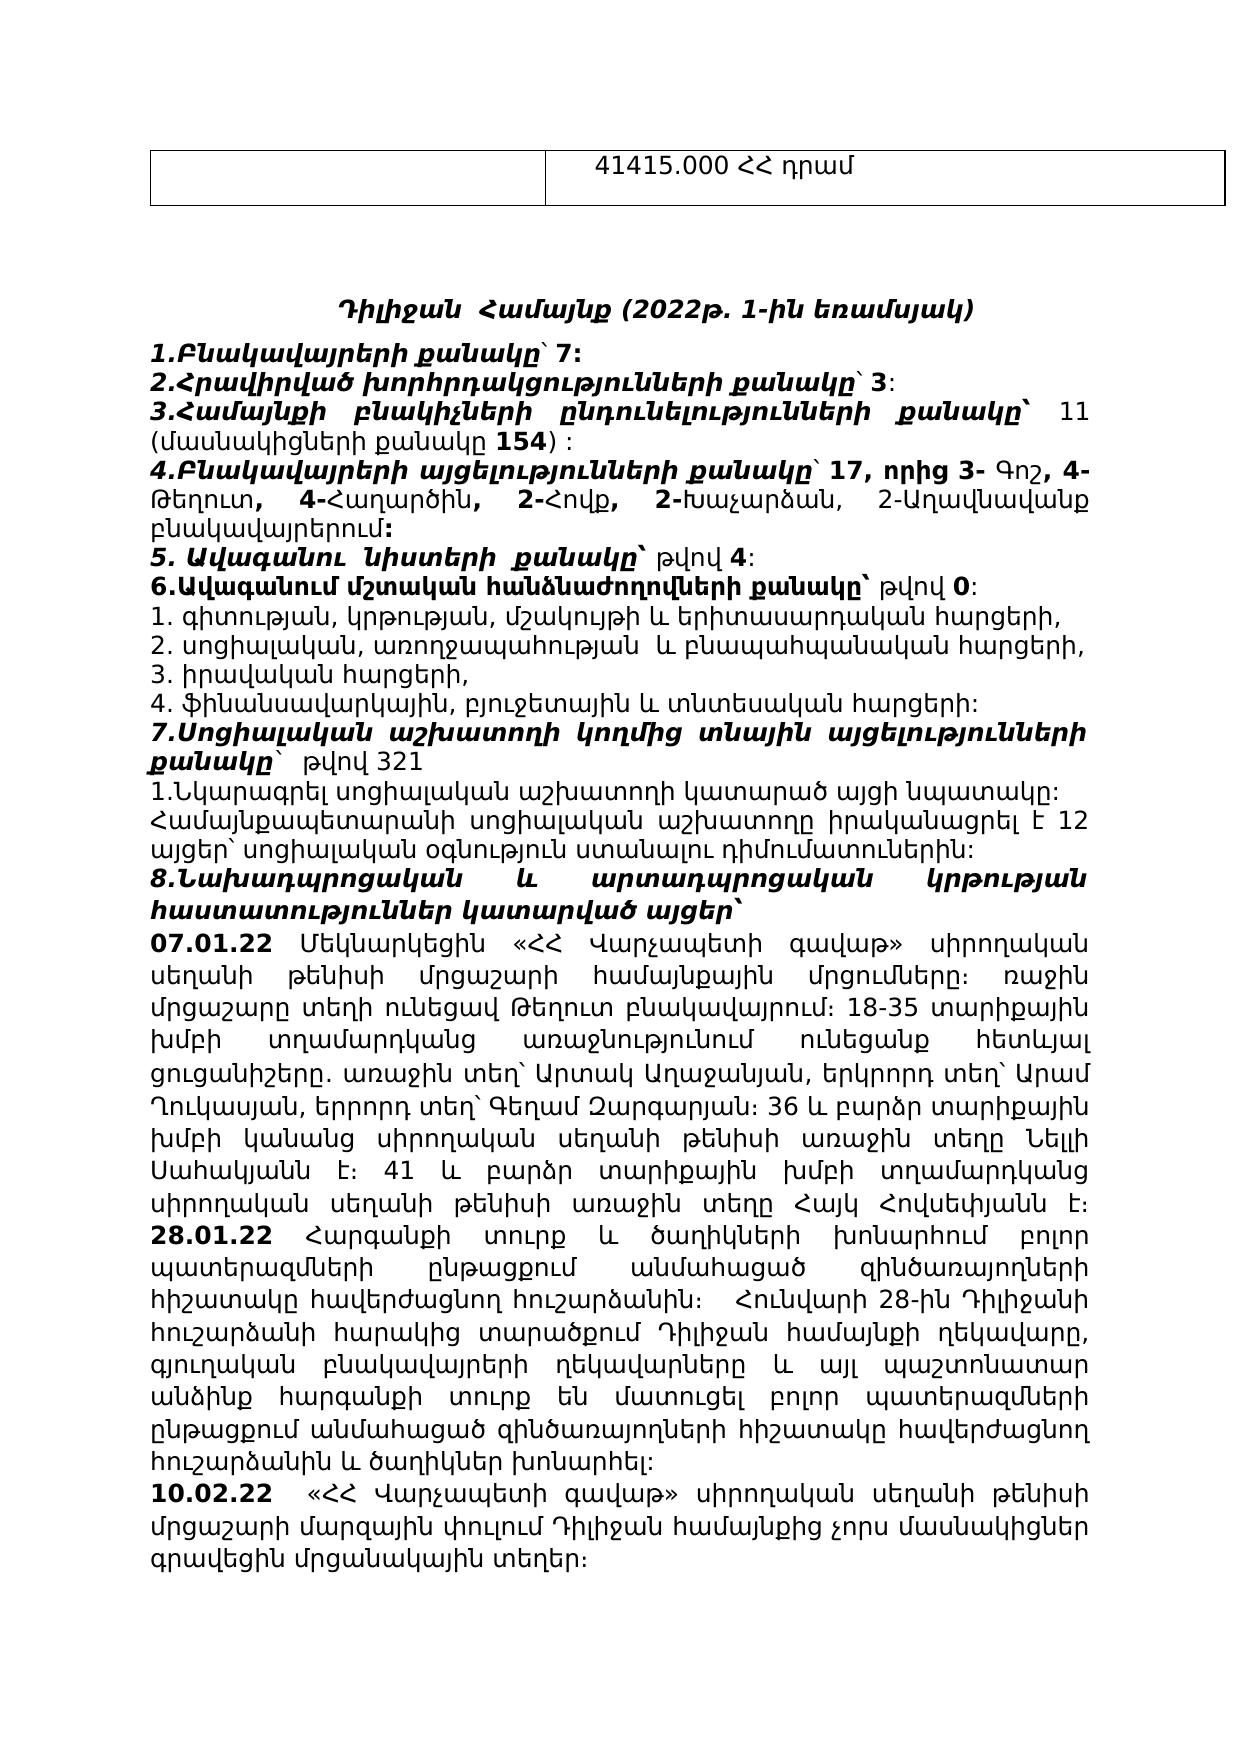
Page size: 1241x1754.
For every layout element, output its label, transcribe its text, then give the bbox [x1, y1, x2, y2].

text 1. գիտության, կրթության, մշակույթի և երիտասարդական հարցերի, [150, 602, 1090, 631]
text Համայնքապետարանի սոցիալական աշխատողը իրականացրել է 12 այցեր՝ սոցիալական օգնություն ստանալու դիմումատուներին: [150, 806, 1090, 864]
text 7.Սոցիալական աշխատողի կողմից տնային այցելությունների քանակը` թվով 321 [150, 718, 1090, 777]
text 07.01.22 Մեկնարկեցին «ՀՀ Վարչապետի գավաթ» սիրողական սեղանի թենիսի մրցաշարի համայնքային մրցումները։ ռաջին մրցաշարը տեղի ունեցավ Թեղուտ բնակավայրում։ 18-35 տարիքային խմբի տղամարդկանց առաջնությունում ունեցանք հետևյալ ցուցանիշերը․ առաջին տեղ՝ Արտակ Աղաջանյան, երկրորդ տեղ՝ Արամ Ղուկասյան, երրորդ տեղ՝ Գեղամ Զարգարյան։ 36 և բարձր տարիքային խմբի կանանց սիրողական սեղանի թենիսի առաջին տեղը Նելլի Սահակյանն է։ 41 և բարձր տարիքային խմբի տղամարդկանց սիրողական սեղանի թենիսի առաջին տեղը Հայկ Հովսեփյանն է։ 28.01.22 Հարգանքի տուրք և ծաղիկների խոնարհում բոլոր պատերազմների ընթացքում անմահացած զինծառայողների հիշատակը հավերժացնող հուշարձանին։ Հունվարի 28-ին Դիլիջանի հուշարձանի հարակից տարածքում Դիլիջան համայնքի ղեկավարը, գյուղական բնակավայրերի ղեկավարները և այլ պաշտոնատար անձինք հարգանքի տուրք են մատուցել բոլոր պատերազմների ընթացքում անմահացած զինծառայողների հիշատակը հավերժացնող հուշարձանին և ծաղիկներ խոնարհել: [150, 929, 1090, 1476]
text 5. Ավագանու նիստերի քանակը՝ թվով 4: [150, 543, 1090, 573]
text 3.Համայնքի բնակիչների ընդունելությունների քանակը՝ 11 (մասնակիցների քանակը 154) : [150, 398, 1090, 456]
text 1.Նկարագրել սոցիալական աշխատողի կատարած այցի նպատակը: [150, 777, 1090, 806]
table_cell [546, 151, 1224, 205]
text 10.02.22 «ՀՀ Վարչապետի գավաթ» սիրողական սեղանի թենիսի մրցաշարի մարզային փուլում Դիլիջան համայնքից չորս մասնակիցներ գրավեցին մրցանակային տեղեր։ [150, 1479, 1090, 1573]
text 2. սոցիալական, առողջապահության և բնապահպանական հարցերի, [150, 631, 1090, 660]
text 3. իրավական հարցերի, [150, 660, 1090, 689]
text Դիլիջան Համայնք (2022թ. 1-ին եռամսյակ) [150, 296, 1090, 325]
text 8.Նախադպրոցական և արտադպրոցական կրթության հաստատություններ կատարված այցեր՝ [150, 864, 1090, 926]
table_cell [151, 151, 545, 205]
text 1.Բնակավայրերի քանակը՝ 7: [150, 339, 1090, 368]
text 4.Բնակավայրերի այցելությունների քանակը՝ 17, որից 3- Գոշ, 4-Թեղուտ, 4-Հաղարծին, 2-Հովք, 2-Խաչարձան, 2-Աղավնավանք բնակավայրերում: [150, 456, 1090, 543]
text 4. ֆինանսավարկային, բյուջետային և տնտեսական հարցերի: [150, 689, 1090, 718]
text 2.Հրավիրված խորհրդակցությունների քանակը՝ 3: [150, 368, 1090, 398]
text 6.Ավագանում մշտական հանձնաժողովների քանակը՝ թվով 0: [150, 573, 1090, 602]
